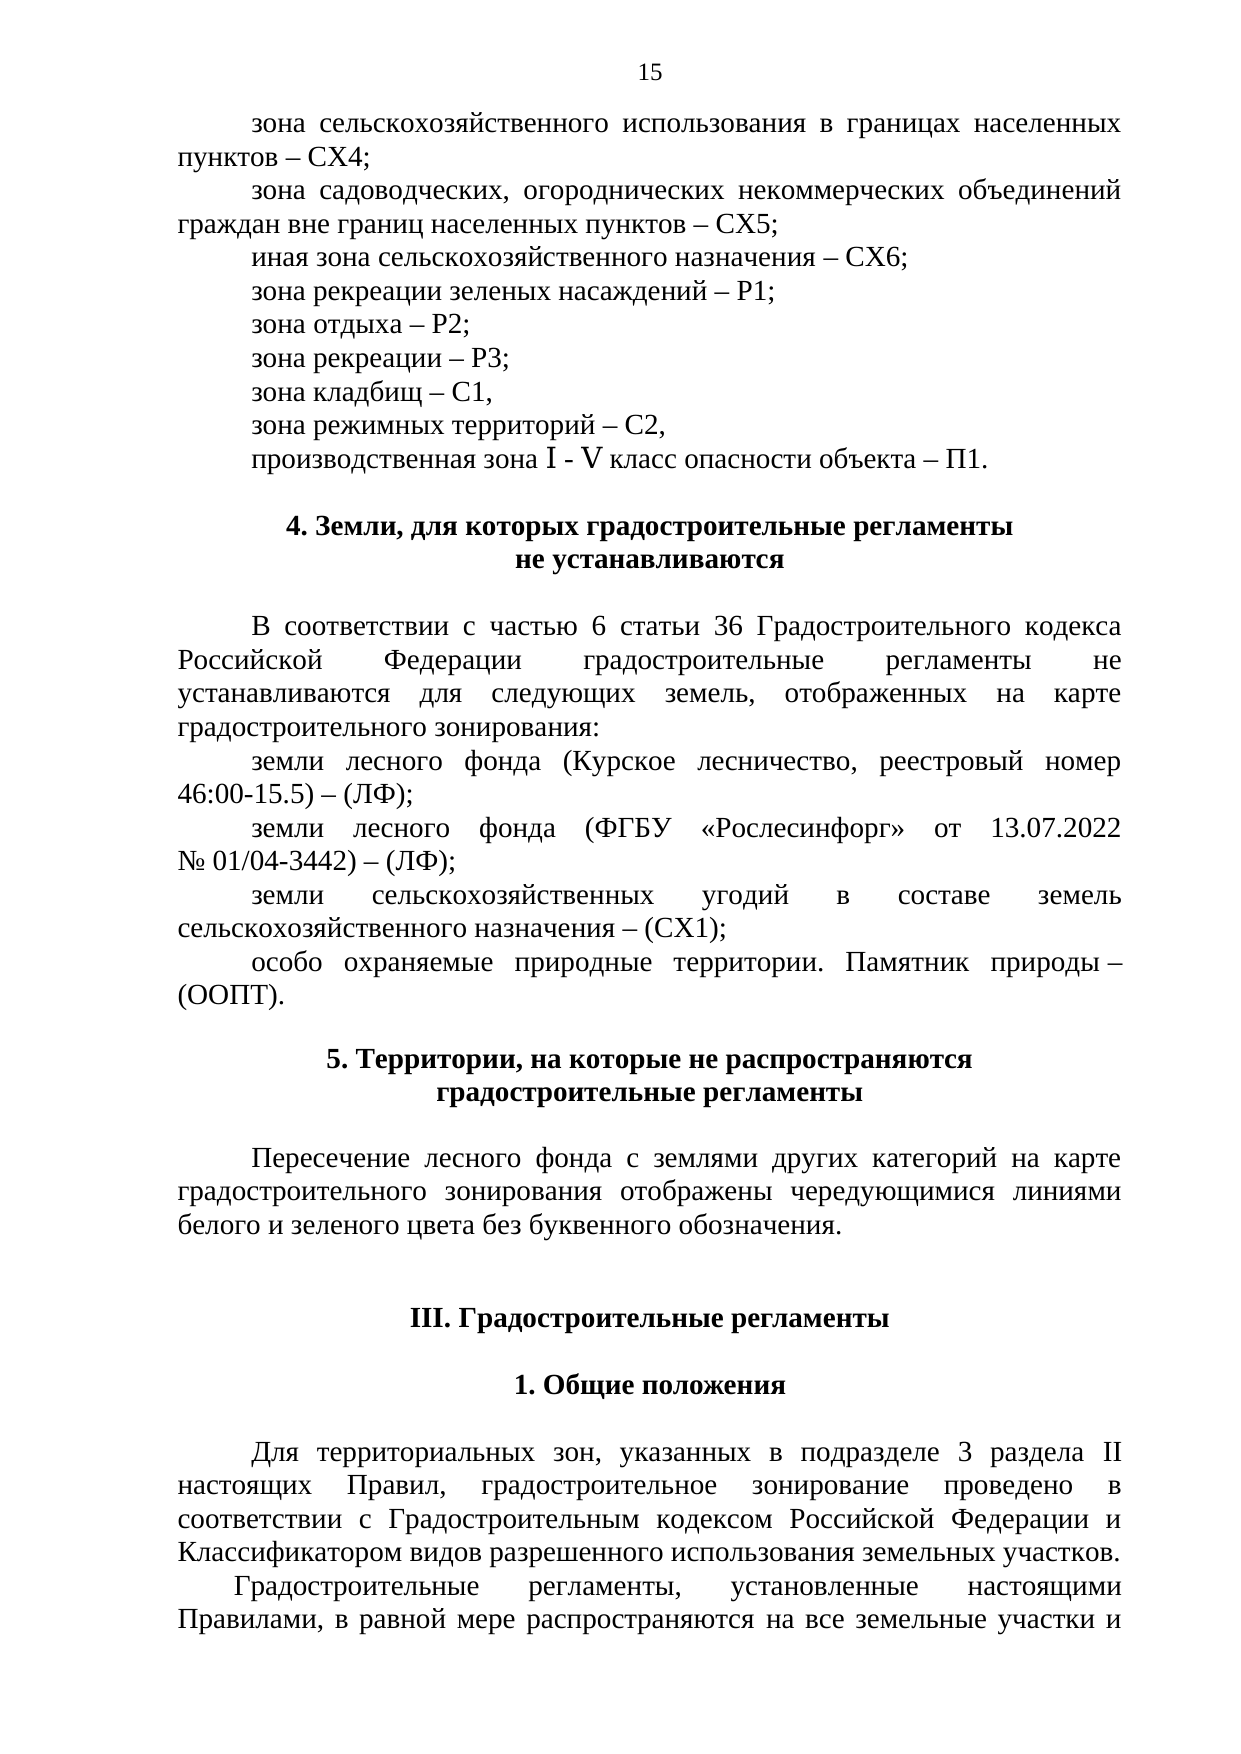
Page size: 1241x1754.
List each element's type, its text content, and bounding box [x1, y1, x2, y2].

text 1. Общие положения [177, 1367, 1122, 1400]
text III. Градостроительные регламенты [177, 1300, 1122, 1333]
text земли лесного фонда (ФГБУ «Рослесинфорг» от 13.07.2022 № 01/04-3442) – (ЛФ); [177, 810, 1122, 877]
text производственная зона Ⅰ - Ⅴ класс опасности объекта – П1. [177, 441, 1122, 474]
text зона рекреации – Р3; [177, 340, 1122, 374]
text зона режимных территорий – С2, [177, 407, 1122, 441]
text земли лесного фонда (Курское лесничество, реестровый номер 46:00-15.5) – (ЛФ); [177, 743, 1122, 810]
text зона отдыха – Р2; [177, 307, 1122, 340]
text зона сельскохозяйственного использования в границах населенных пунктов – СХ4; [177, 105, 1122, 172]
text иная зона сельскохозяйственного назначения – СХ6; [177, 239, 1122, 273]
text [177, 1568, 1122, 1635]
text особо охраняемые природные территории. Памятник природы – (ООПТ). [177, 944, 1122, 1011]
text 5. Территории, на которые не распространяются [177, 1043, 1122, 1075]
text зона садоводческих, огороднических некоммерческих объединений граждан вне границ населенных пунктов – СХ5; [177, 172, 1122, 239]
text земли сельскохозяйственных угодий в составе земель сельскохозяйственного назначения – (СХ1); [177, 877, 1122, 944]
text В соответствии с частью 6 статьи 36 Градостроительного кодекса Российской Федерации градостроительные регламенты не устанавливаются для следующих земель, отображенных на карте градостроительного зонирования: [177, 608, 1122, 743]
text зона кладбищ – С1, [177, 374, 1122, 407]
text Пересечение лесного фонда с землями других категорий на карте градостроительного зонирования отображены чередующимися линиями белого и зеленого цвета без буквенного обозначения. [177, 1140, 1122, 1240]
text зона рекреации зеленых насаждений – Р1; [177, 273, 1122, 307]
text Для территориальных зон, указанных в подразделе 3 раздела II настоящих Правил, градостроительное зонирование проведено в соответствии с Градостроительным кодексом Российской Федерации и Классификатором видов разрешенного использования земельных участков. [177, 1434, 1122, 1568]
text 4. Земли, для которых градостроительные регламенты [177, 508, 1122, 541]
text градостроительные регламенты [177, 1075, 1122, 1108]
text не устанавливаются [177, 541, 1122, 575]
